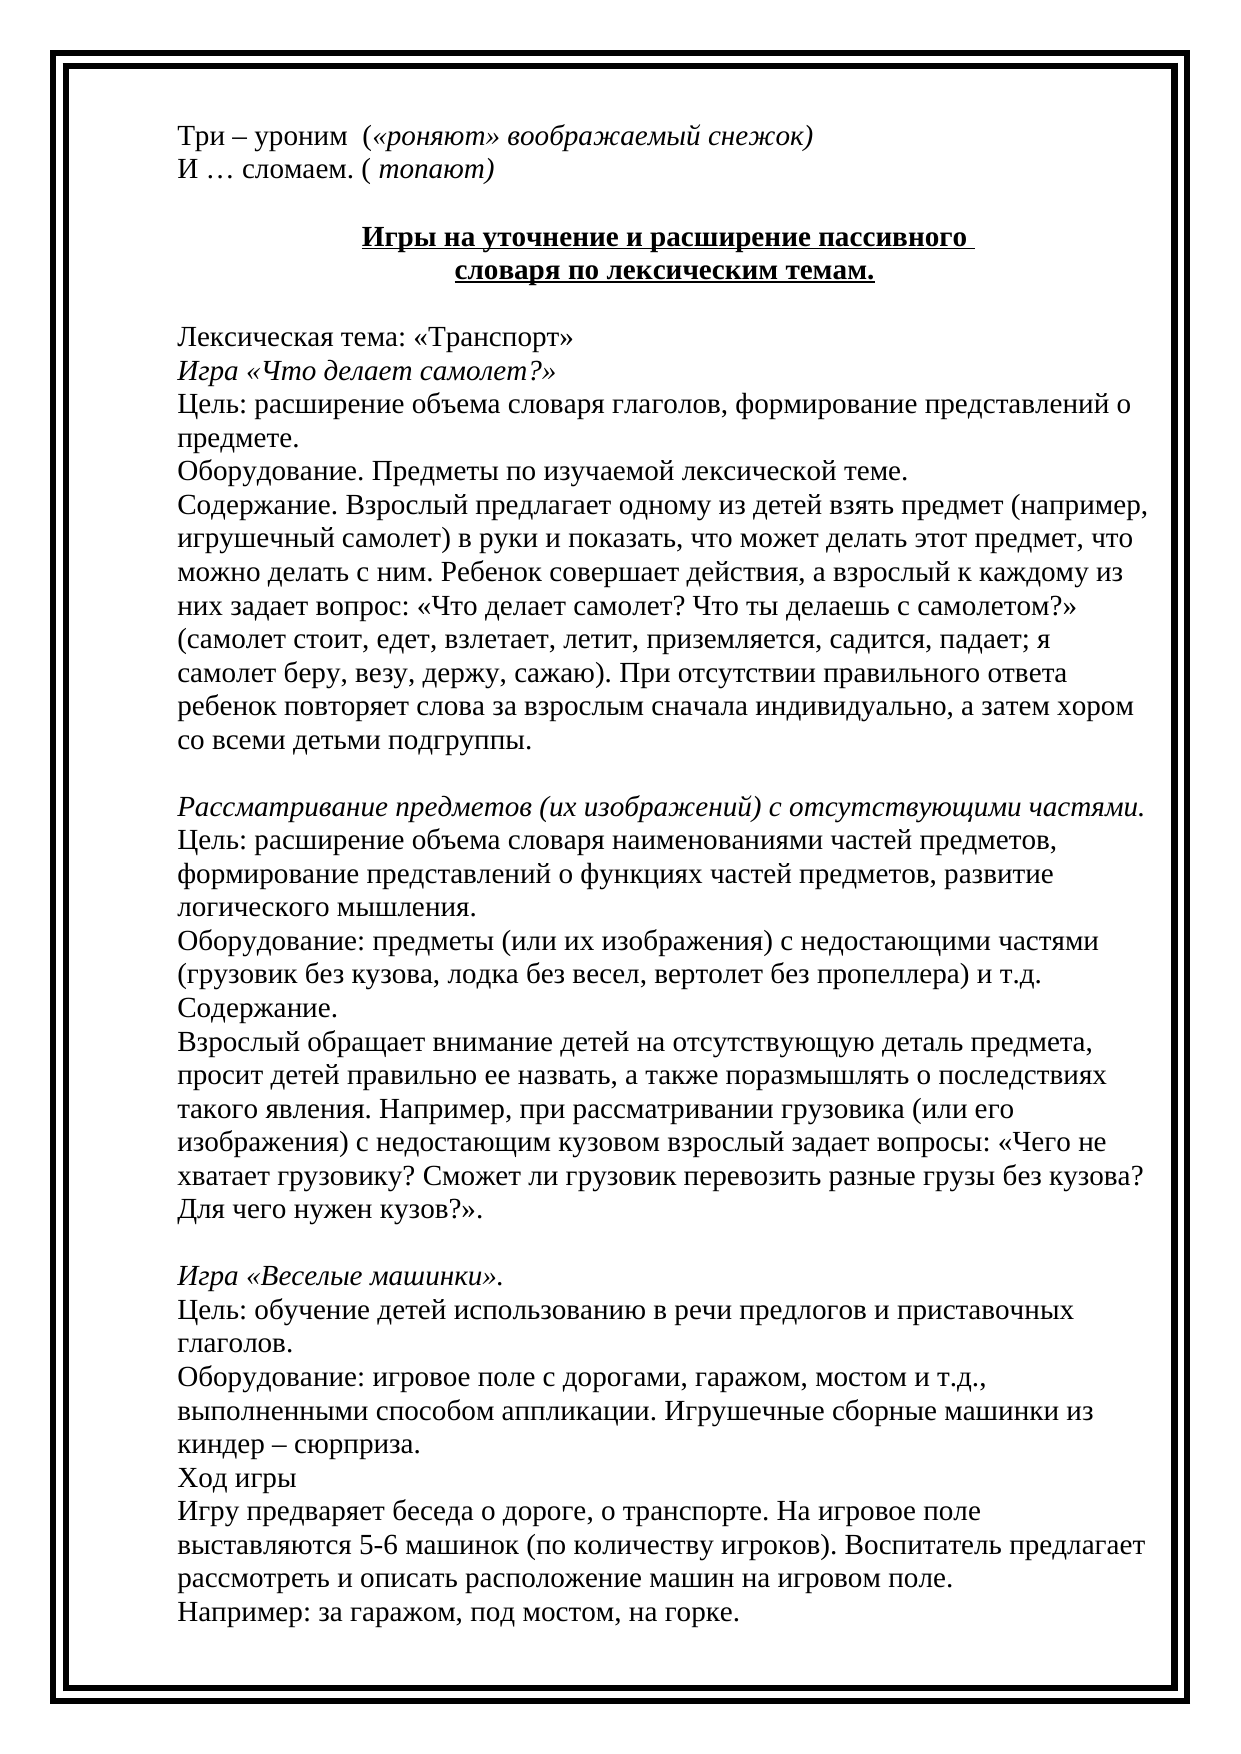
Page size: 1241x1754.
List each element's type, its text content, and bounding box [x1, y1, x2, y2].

text Оборудование. Предметы по изучаемой лексической теме. [177, 453, 1152, 487]
text Лексическая тема: «Транспорт» [177, 319, 1152, 353]
text словаря по лексическим темам. [177, 252, 1152, 286]
text Содержание. [177, 990, 1152, 1024]
text Оборудование: игровое поле с дорогами, гаражом, мостом и т.д., выполненными способом аппликации. Игрушечные сборные машинки из киндер – сюрприза. [177, 1359, 1152, 1460]
text Ход игры [177, 1460, 1152, 1493]
text Игра «Веселые машинки». [177, 1258, 1152, 1292]
text Игры на уточнение и расширение пассивного [177, 219, 1152, 252]
text Цель: обучение детей использованию в речи предлогов и приставочных глаголов. [177, 1292, 1152, 1359]
text Игру предваряет беседа о дороге, о транспорте. На игровое поле выставляются 5-6 машинок (по количеству игроков). Воспитатель предлагает рассмотреть и описать расположение машин на игровом поле. [177, 1493, 1152, 1594]
text Взрослый обращает внимание детей на отсутствующую деталь предмета, просит детей правильно ее назвать, а также поразмышлять о последствиях такого явления. Например, при рассматривании грузовика (или его изображения) с недостающим кузовом взрослый задает вопросы: «Чего не хватает грузовику? Сможет ли грузовик перевозить разные грузы без кузова? Для чего нужен кузов?». [177, 1024, 1152, 1225]
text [177, 118, 1152, 185]
text Оборудование: предметы (или их изображения) с недостающими частями (грузовик без кузова, лодка без весел, вертолет без пропеллера) и т.д. [177, 923, 1152, 990]
text Например: за гаражом, под мостом, на горке. [177, 1594, 1152, 1627]
text Цель: расширение объема словаря наименованиями частей предметов, формирование представлений о функциях частей предметов, развитие логического мышления. [177, 822, 1152, 923]
text Рассматривание предметов (их изображений) с отсутствующими частями. [177, 789, 1152, 822]
text Игра «Что делает самолет?» [177, 353, 1152, 386]
text Цель: расширение объема словаря глаголов, формирование представлений о предмете. [177, 386, 1152, 453]
text Содержание. Взрослый предлагает одному из детей взять предмет (например, игрушечный самолет) в руки и показать, что может делать этот предмет, что можно делать с ним. Ребенок совершает действия, а взрослый к каждому из них задает вопрос: «Что делает самолет? Что ты делаешь с самолетом?» (самолет стоит, едет, взлетает, летит, приземляется, садится, падает; я самолет беру, везу, держу, сажаю). При отсутствии правильного ответа ребенок повторяет слова за взрослым сначала индивидуально, а затем хором со всеми детьми подгруппы. [177, 487, 1152, 755]
